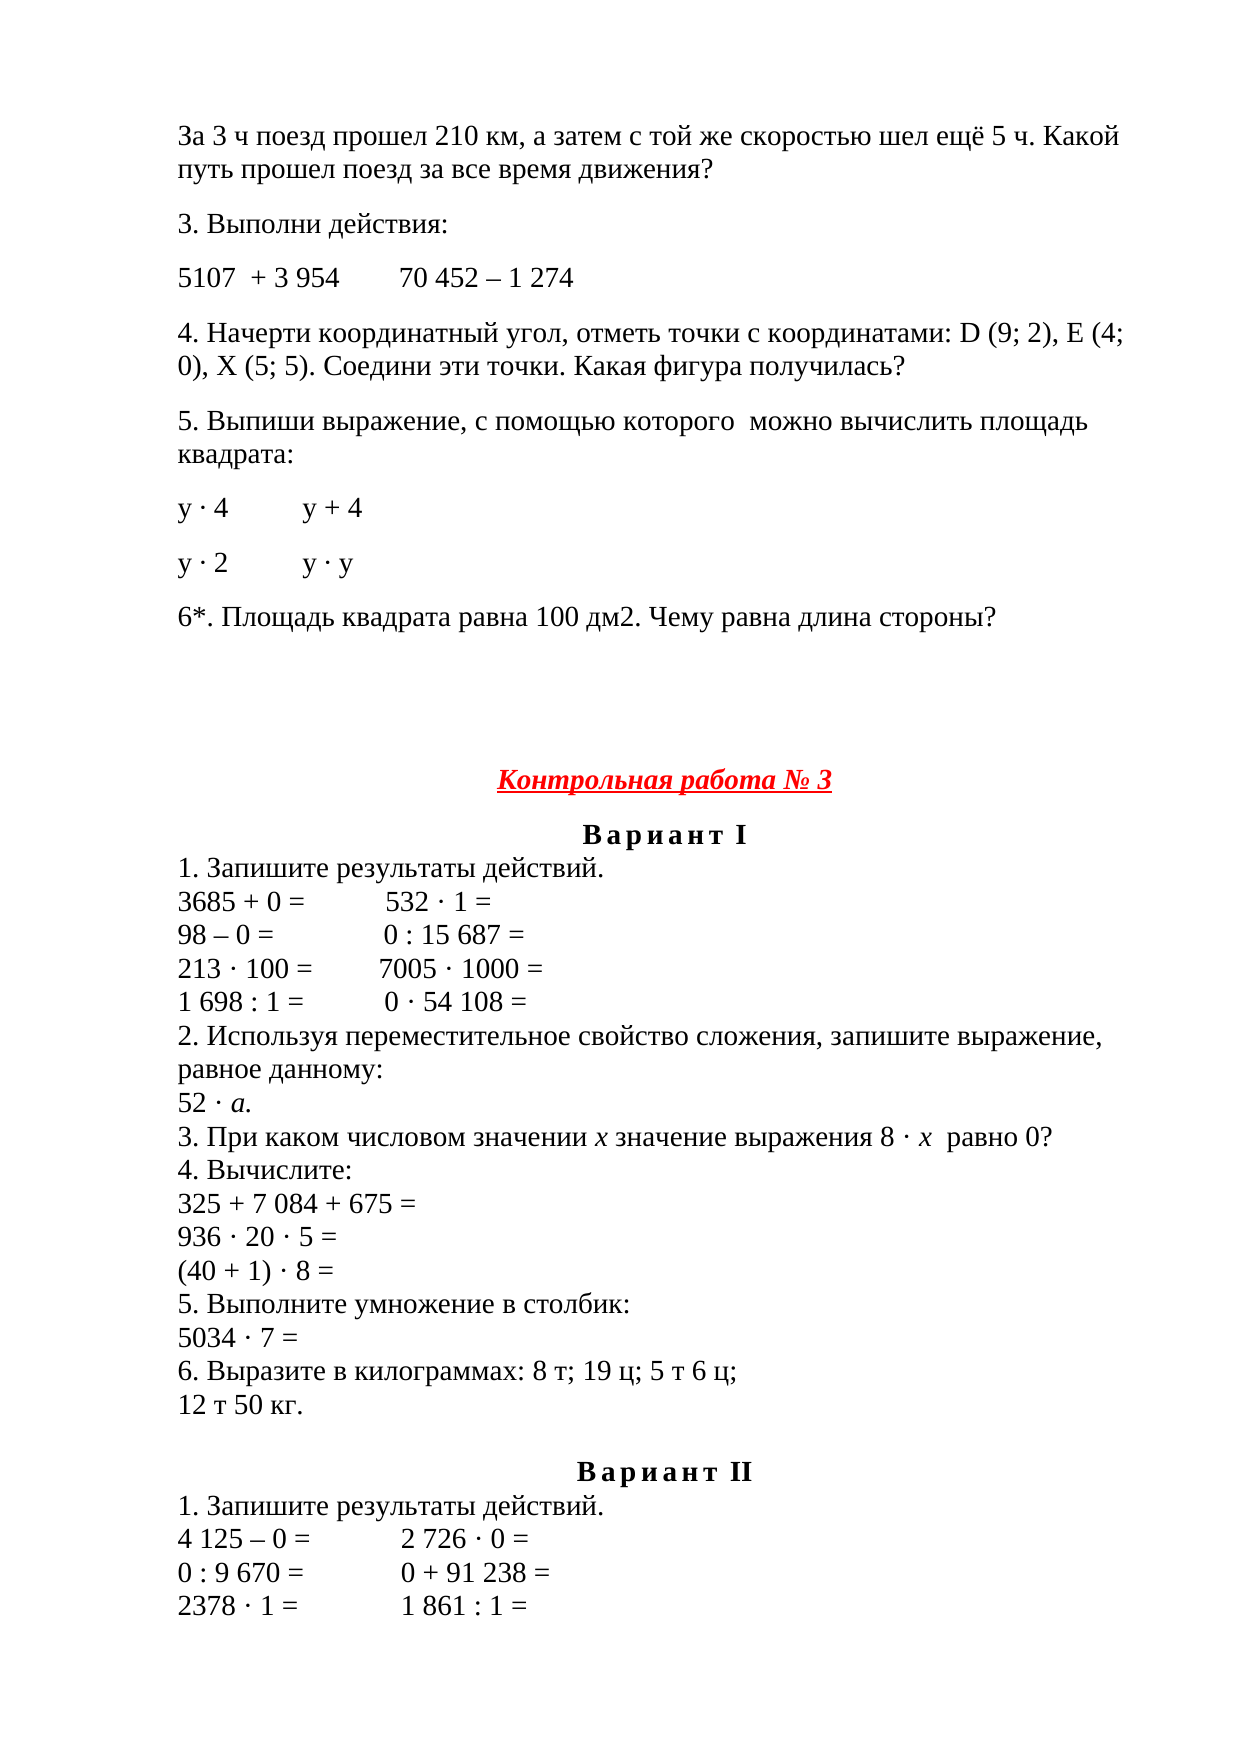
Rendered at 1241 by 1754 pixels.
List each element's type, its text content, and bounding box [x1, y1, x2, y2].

text 5. Выполните умножение в столбик: [177, 1286, 1152, 1320]
text 5034 · 7 = [177, 1320, 1152, 1353]
text 3. Выполни действия: [177, 206, 1152, 239]
text 2. Используя переместительное свойство сложения, запишите выражение, равное данному: [177, 1018, 1152, 1085]
text 936 · 20 · 5 = [177, 1219, 1152, 1253]
text Вариант I [177, 817, 1152, 850]
text За 3 ч поезд прошел 210 км, а затем с той же скоростью шел ещё 5 ч. Какой путь прошел поезд за все время движения? [177, 118, 1152, 185]
text 1. Запишите результаты действий. [177, 1488, 1152, 1521]
text 1. Запишите результаты действий. [177, 850, 1152, 884]
text 52 · а. [177, 1085, 1152, 1119]
text Контрольная работа № 3 [177, 762, 1152, 796]
text 0 : 9 670 = 0 + 91 238 = [177, 1555, 1152, 1588]
text 6. Выразите в килограммах: 8 т; 19 ц; 5 т 6 ц; [177, 1353, 1152, 1387]
text 3. При каком числовом значении х значение выражения 8 · х равно 0? [177, 1119, 1152, 1152]
text 4. Вычислите: [177, 1152, 1152, 1186]
text 2378 · 1 = 1 861 : 1 = [177, 1588, 1152, 1622]
text 1 698 : 1 = 0 · 54 108 = [177, 984, 1152, 1018]
text 213 · 100 = 7005 · 1000 = [177, 951, 1152, 984]
text 5. Выпиши выражение, с помощью которого можно вычислить площадь квадрата: [177, 403, 1152, 470]
text 98 – 0 = 0 : 15 687 = [177, 917, 1152, 951]
text у ∙ 4 у + 4 [177, 491, 1152, 524]
text 6*. Площадь квадрата равна 100 дм2. Чему равна длина стороны? [177, 599, 1152, 633]
text 12 т 50 кг. [177, 1387, 1152, 1421]
text у ∙ 2 у ∙ у [177, 545, 1152, 578]
text 5107 + 3 954 70 452 – 1 274 [177, 260, 1152, 294]
text 3685 + 0 = 532 · 1 = [177, 884, 1152, 917]
text (40 + 1) · 8 = [177, 1253, 1152, 1286]
text 325 + 7 084 + 675 = [177, 1186, 1152, 1219]
text 4 125 – 0 = 2 726 · 0 = [177, 1521, 1152, 1555]
text 4. Начерти координатный угол, отметь точки с координатами: D (9; 2), Е (4; 0), Х (5; 5). Соедини эти точки. Какая фигура получилась? [177, 315, 1152, 382]
text Вариант II [177, 1454, 1152, 1488]
